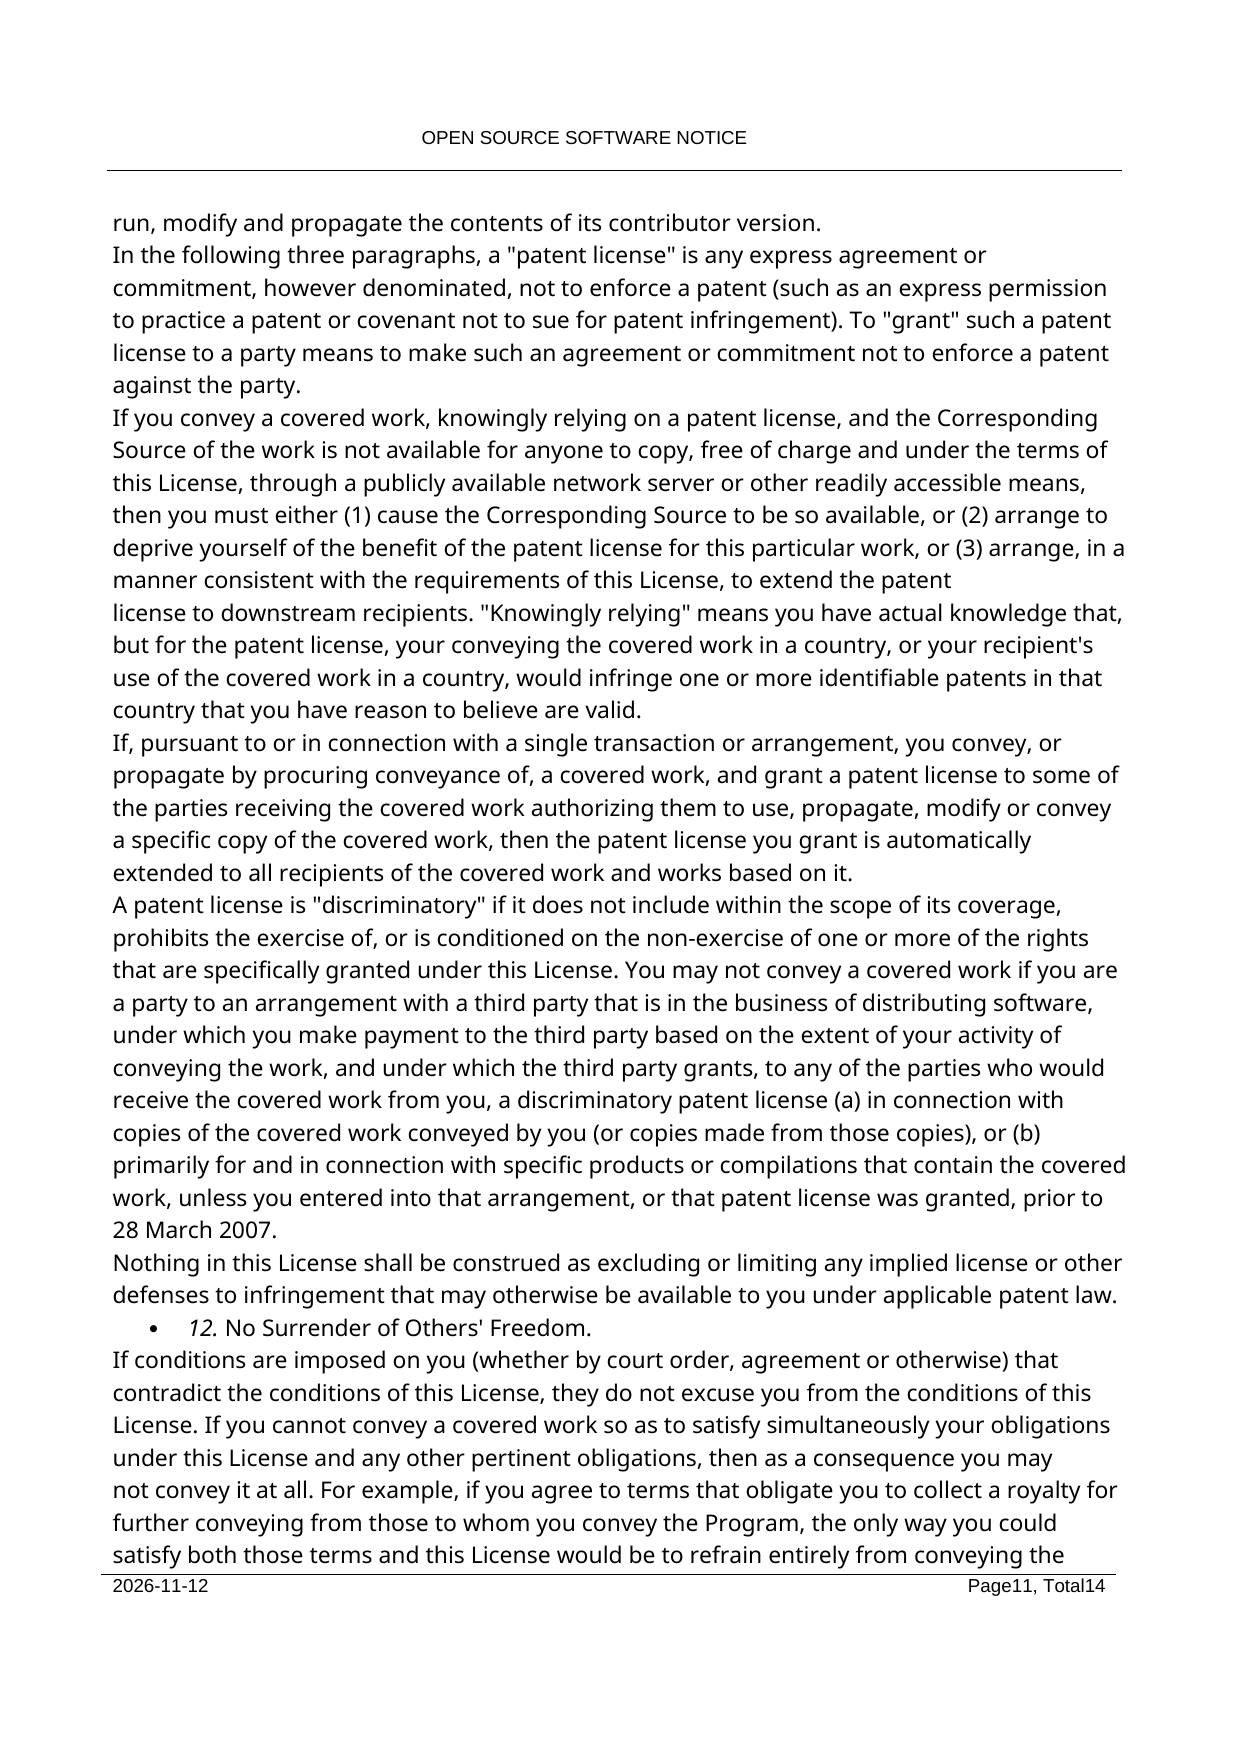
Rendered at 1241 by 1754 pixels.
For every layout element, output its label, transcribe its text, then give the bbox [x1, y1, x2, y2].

text In the following three paragraphs, a "patent license" is any express agreement or commitment, however denominated, not to enforce a patent (such as an express permission to practice a patent or covenant not to sue for patent infringement). To "grant" such a patent license to a party means to make such an agreement or commitment not to enforce a patent against the party. [112, 239, 1128, 401]
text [112, 206, 1128, 239]
text A patent license is "discriminatory" if it does not include within the scope of its coverage, prohibits the exercise of, or is conditioned on the non-exercise of one or more of the rights that are specifically granted under this License. You may not convey a covered work if you are a party to an arrangement with a third party that is in the business of distributing software, under which you make payment to the third party based on the extent of your activity of conveying the work, and under which the third party grants, to any of the parties who would receive the covered work from you, a discriminatory patent license (a) in connection with copies of the covered work conveyed by you (or copies made from those copies), or (b) primarily for and in connection with specific products or compilations that contain the covered work, unless you entered into that arrangement, or that patent license was granted, prior to 28 March 2007. [112, 889, 1128, 1246]
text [112, 1344, 1128, 1571]
list 12. No Surrender of Others' Freedom. [150, 1311, 1128, 1344]
text If you convey a covered work, knowingly relying on a patent license, and the Corresponding Source of the work is not available for anyone to copy, free of charge and under the terms of this License, through a publicly available network server or other readily accessible means, then you must either (1) cause the Corresponding Source to be so available, or (2) arrange to deprive yourself of the benefit of the patent license for this particular work, or (3) arrange, in a manner consistent with the requirements of this License, to extend the patent license to downstream recipients. "Knowingly relying" means you have actual knowledge that, but for the patent license, your conveying the covered work in a country, or your recipient's use of the covered work in a country, would infringe one or more identifiable patents in that country that you have reason to believe are valid. [112, 401, 1128, 726]
text If, pursuant to or in connection with a single transaction or arrangement, you convey, or propagate by procuring conveyance of, a covered work, and grant a patent license to some of the parties receiving the covered work authorizing them to use, propagate, modify or convey a specific copy of the covered work, then the patent license you grant is automatically extended to all recipients of the covered work and works based on it. [112, 726, 1128, 889]
text Nothing in this License shall be construed as excluding or limiting any implied license or other defenses to infringement that may otherwise be available to you under applicable patent law. [112, 1246, 1128, 1311]
